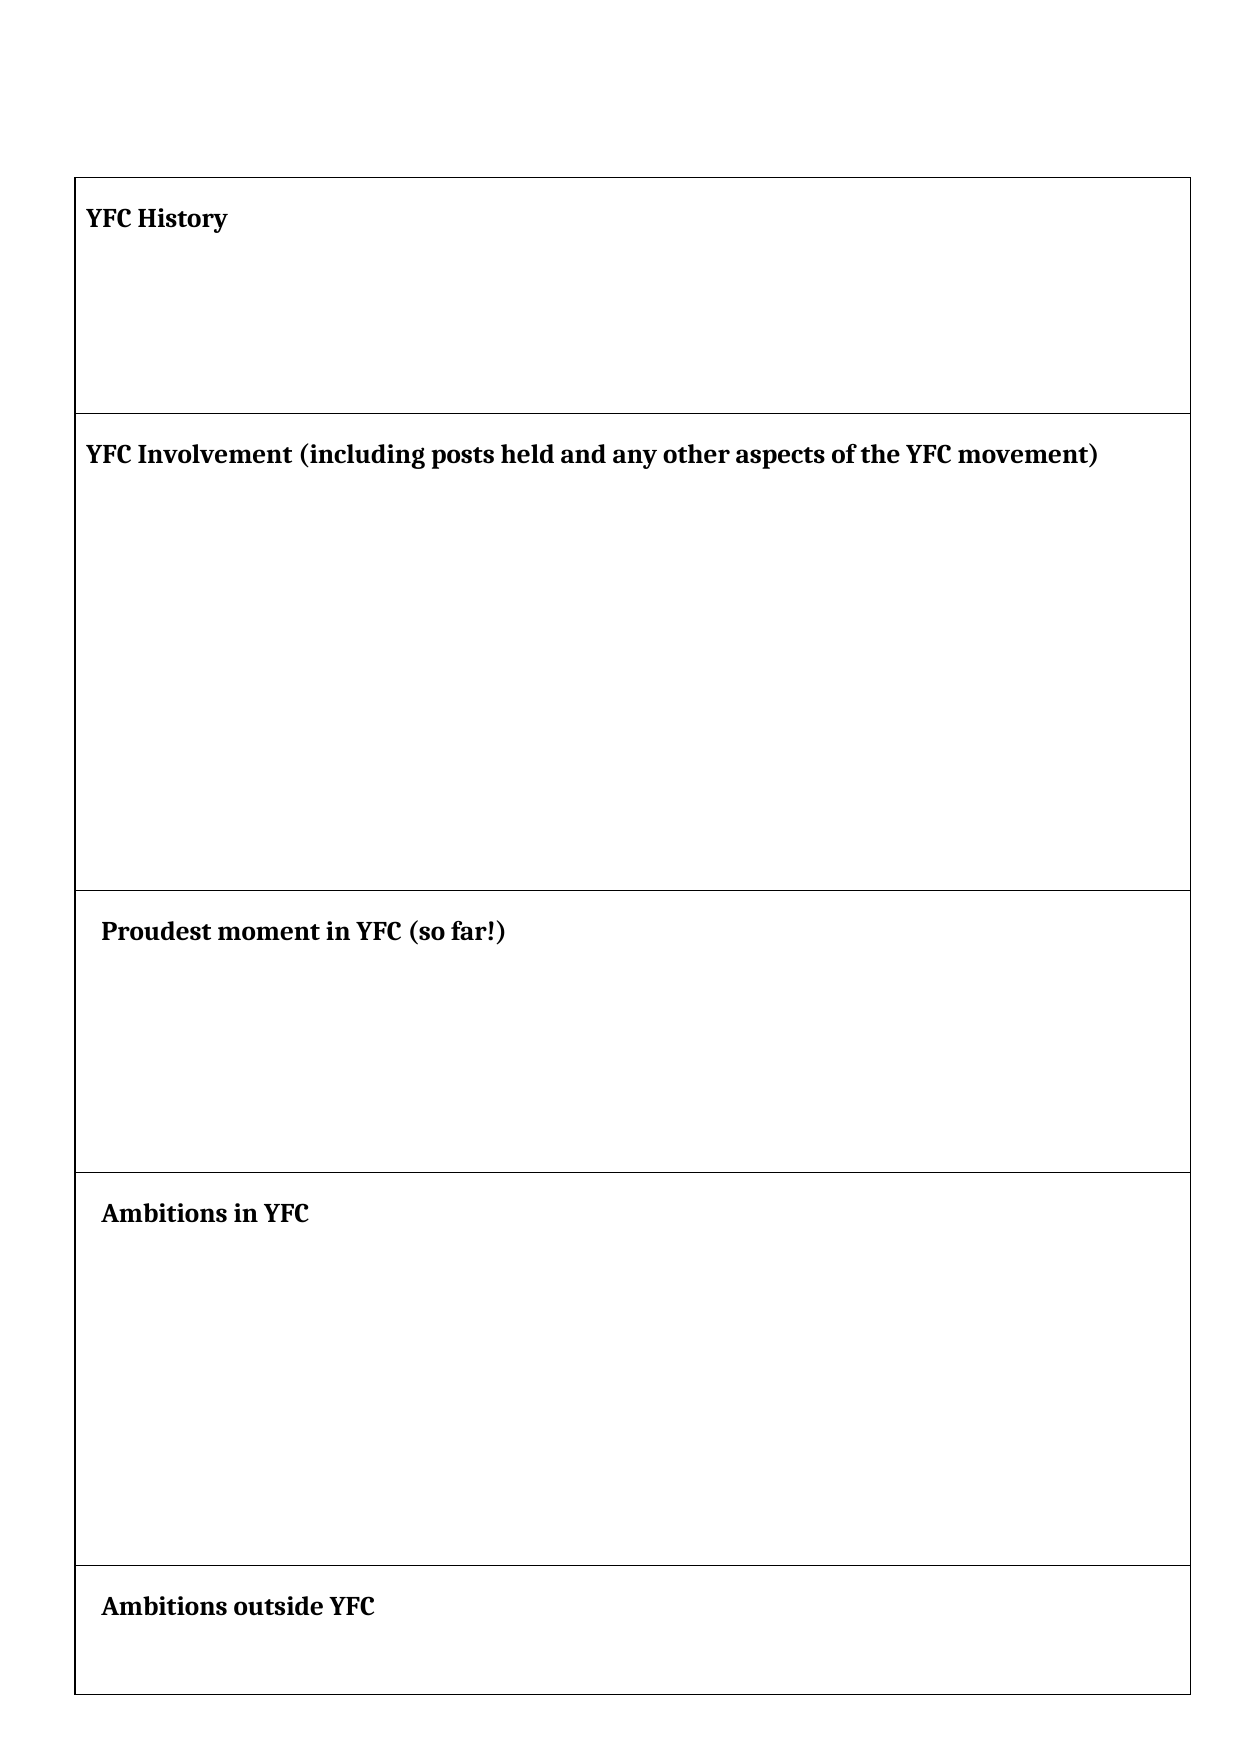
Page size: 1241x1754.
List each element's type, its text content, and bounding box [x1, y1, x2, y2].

table_cell YFC Involvement (including posts held and any other aspects of the YFC movement) [76, 414, 1190, 890]
table_cell Proudest moment in YFC (so far!) [76, 891, 1190, 1172]
table_cell YFC History [76, 178, 1190, 413]
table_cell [76, 1566, 1190, 1694]
table_cell Ambitions in YFC [76, 1173, 1190, 1565]
